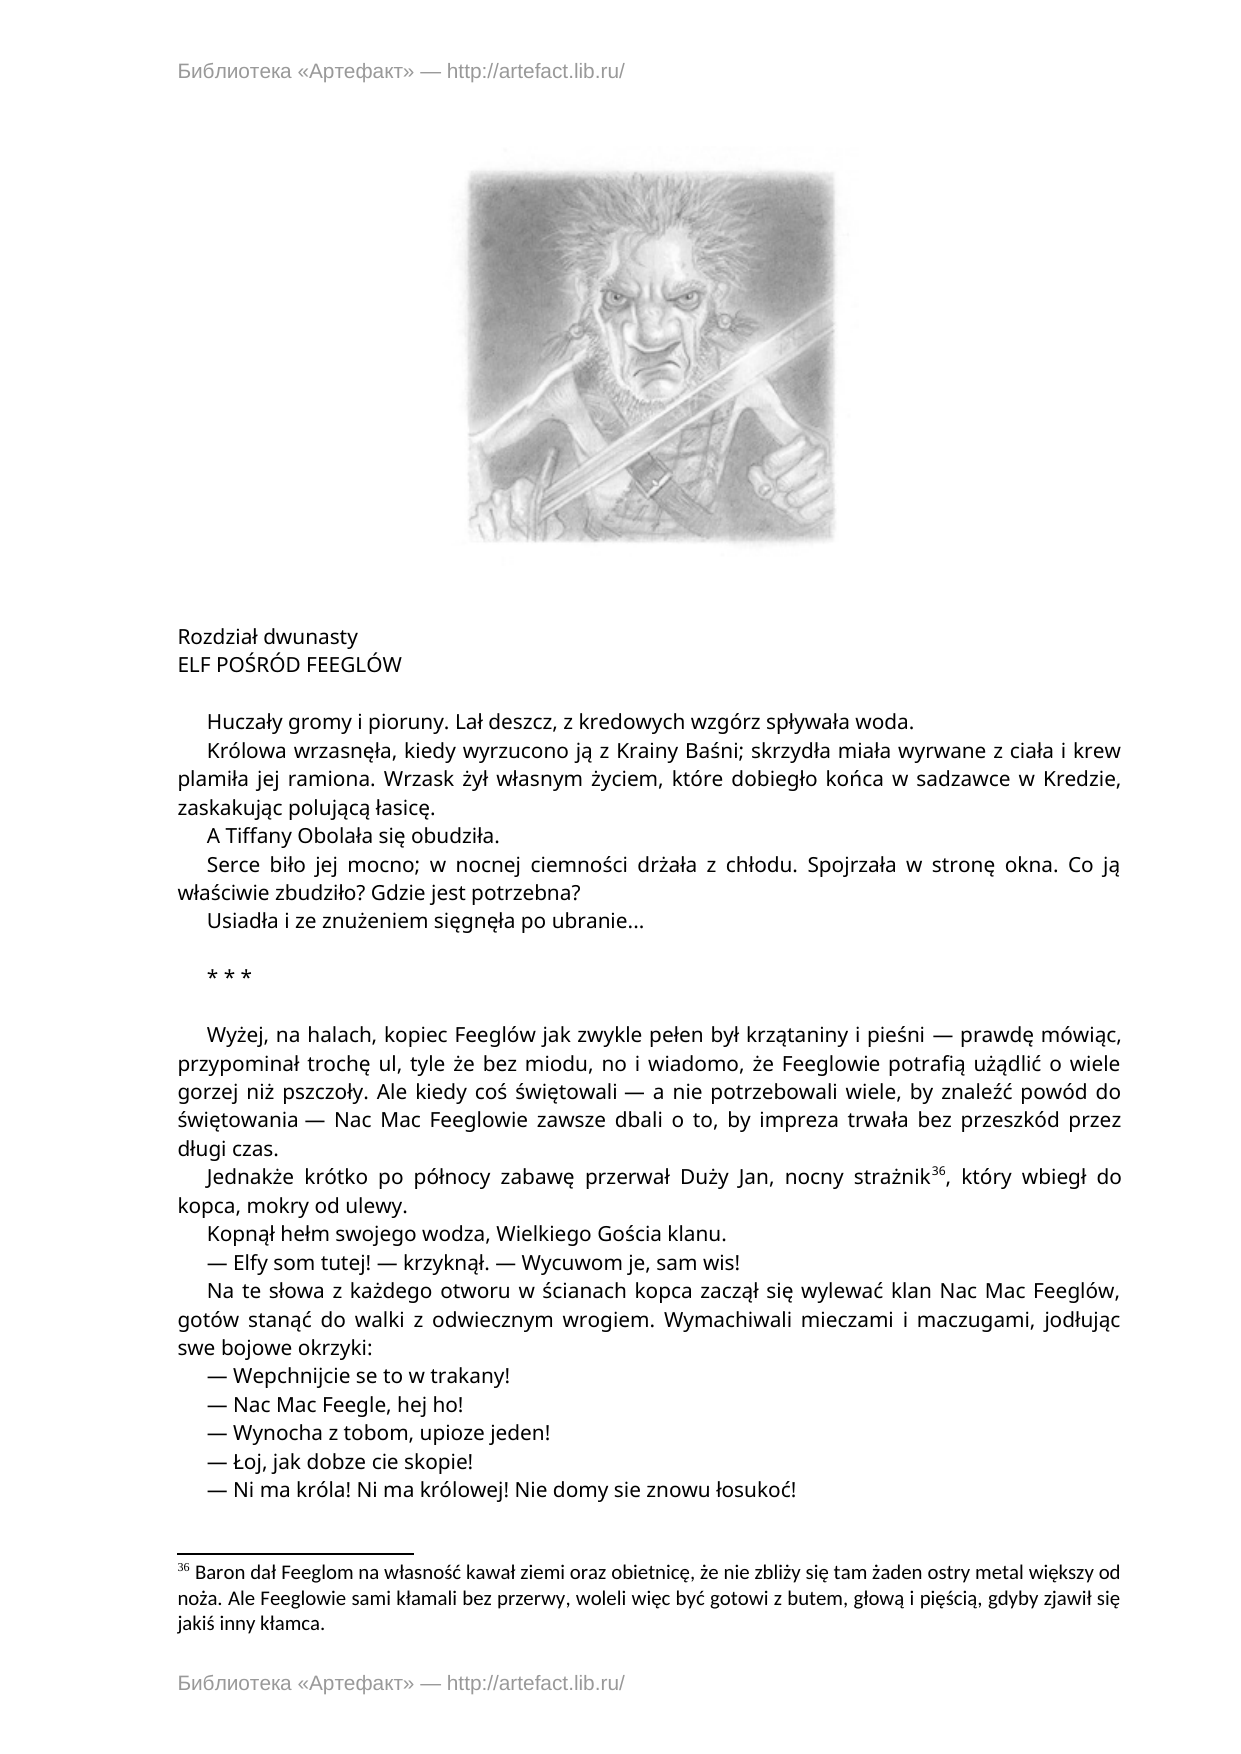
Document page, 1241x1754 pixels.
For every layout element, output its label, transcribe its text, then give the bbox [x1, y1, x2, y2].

text A Tiffany Obolała się obudziła. [177, 821, 1122, 850]
text Królowa wrzasnęła, kiedy wyrzucono ją z Krainy Baśni; skrzydła miała wyrwane z ciała i krew plamiła jej ramiona. Wrzask żył własnym życiem, które dobiegło końca w sadzawce w Kredzie, zaskakując polującą łasicę. [177, 736, 1122, 821]
text Huczały gromy i pioruny. Lał deszcz, z kredowych wzgórz spływała woda. [177, 707, 1122, 736]
text Usiadła i ze znużeniem sięgnęła po ubranie... [177, 907, 1122, 935]
text ELF POŚRÓD FEEGLÓW [177, 651, 1122, 679]
text Serce biło jej mocno; w nocnej ciemności drżała z chłodu. Spojrzała w stronę okna. Co ją właściwie zbudziło? Gdzie jest potrzebna? [177, 850, 1122, 907]
text — Wepchnijcie se to w trakany! [177, 1362, 1122, 1390]
text — Łoj, jak dobze cie skopie! [177, 1447, 1122, 1475]
text — Ni ma króla! Ni ma królowej! Nie domy sie znowu łosukoć! [177, 1475, 1122, 1504]
text Jednakże krótko po północy zabawę przerwał Duży Jan, nocny strażnik, który wbiegł do kopca, mokry od ulewy. [177, 1162, 1122, 1219]
text * * * [177, 963, 1122, 992]
text Na te słowa z każdego otworu w ścianach kopca zaczął się wylewać klan Nac Mac Feeglów, gotów stanąć do walki z odwiecznym wrogiem. Wymachiwali mieczami i maczugami, jodłując swe bojowe okrzyki: [177, 1276, 1122, 1362]
text — Nac Mac Feegle, hej ho! [177, 1390, 1122, 1418]
picture [440, 146, 859, 566]
text Rozdział dwunasty [177, 622, 1122, 651]
text Kopnął hełm swojego wodza, Wielkiego Gościa klanu. [177, 1219, 1122, 1248]
text Wyżej, na halach, kopiec Feeglów jak zwykle pełen był krzątaniny i pieśni — prawdę mówiąc, przypominał trochę ul, tyle że bez miodu, no i wiadomo, że Feeglowie potrafią użądlić o wiele gorzej niż pszczoły. Ale kiedy coś świętowali — a nie potrzebowali wiele, by znaleźć powód do świętowania — Nac Mac Feeglowie zawsze dbali o to, by impreza trwała bez przeszkód przez długi czas. [177, 1020, 1122, 1162]
text — Wynocha z tobom, upioze jeden! [177, 1418, 1122, 1447]
text — Elfy som tutej! — krzyknął. — Wycuwom je, sam wis! [177, 1248, 1122, 1276]
